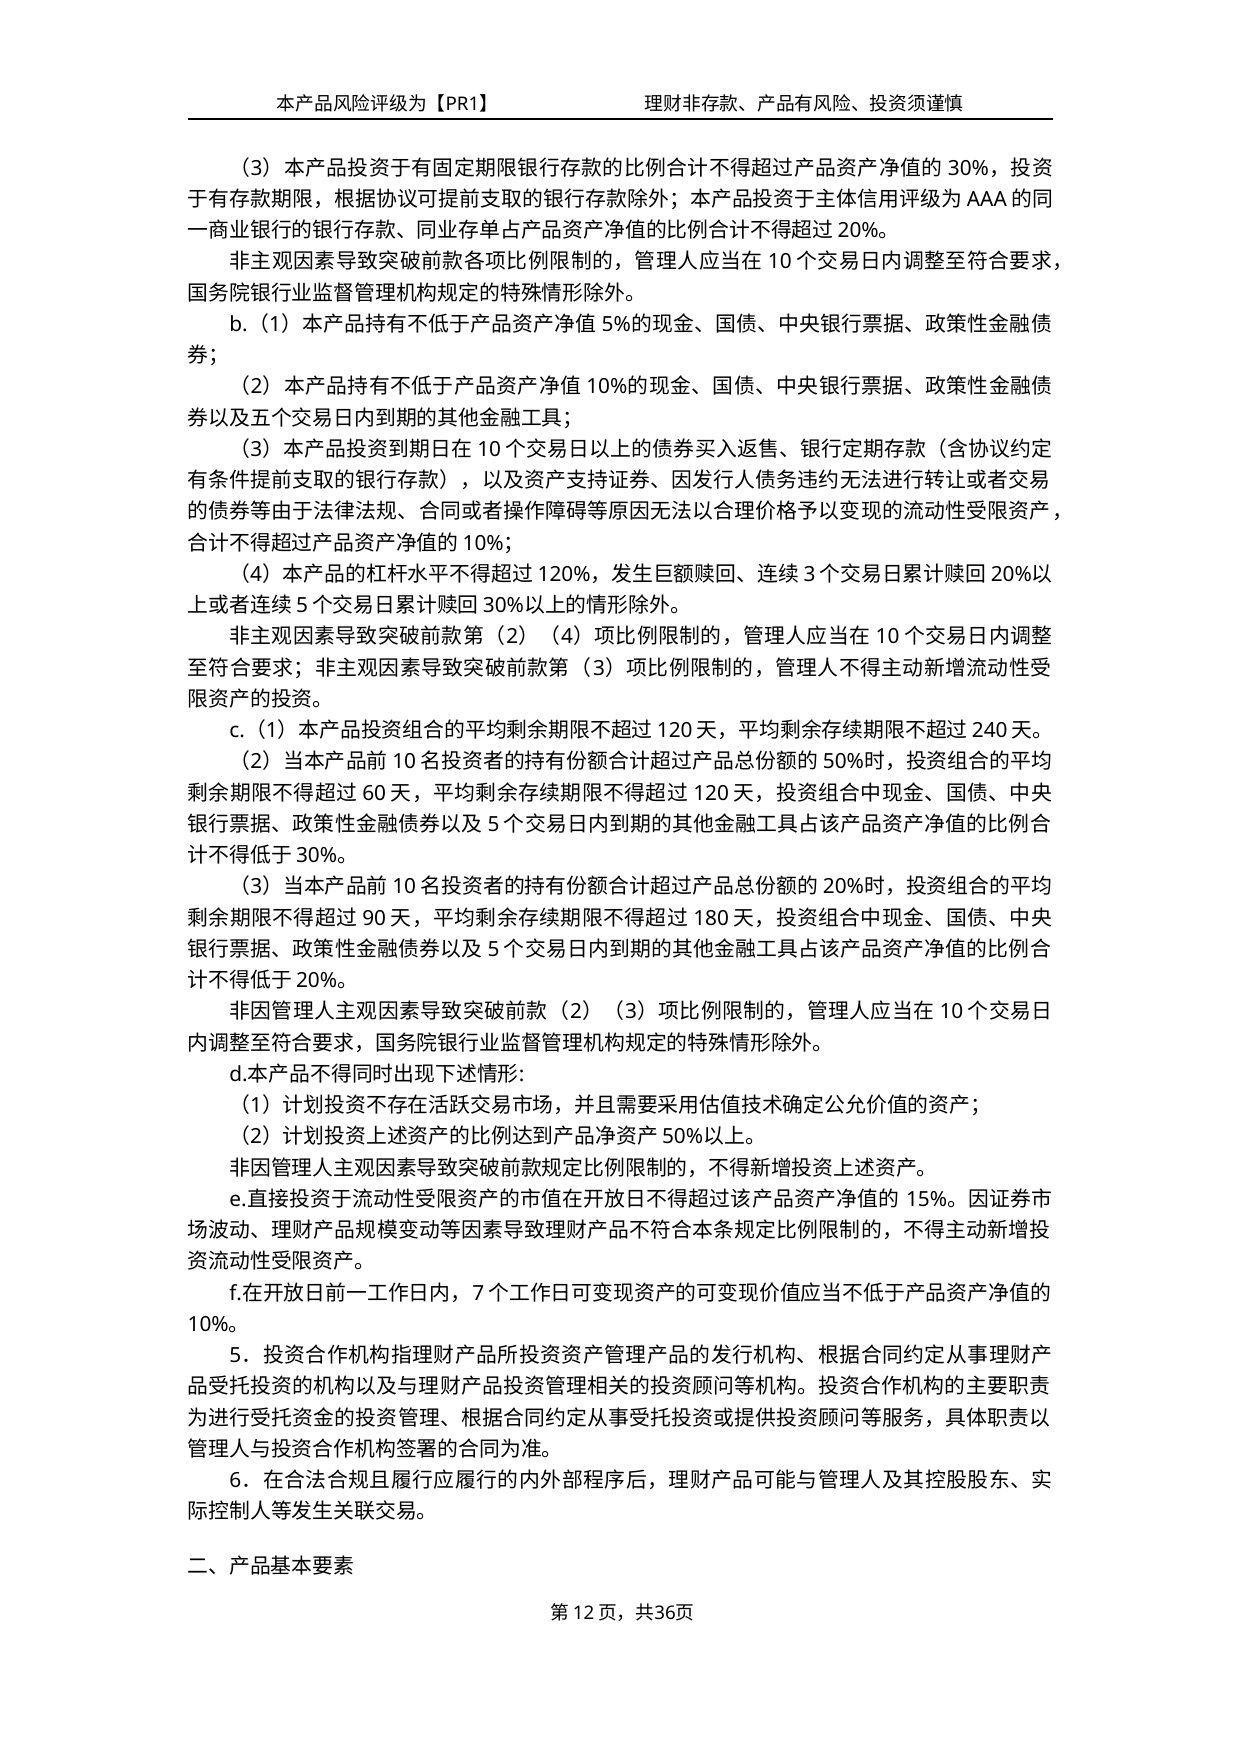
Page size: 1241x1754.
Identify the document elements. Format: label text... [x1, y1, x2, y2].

text 6．在合法合规且履行应履行的内外部程序后，理财产品可能与管理人及其控股股东、实际控制人等发生关联交易。 [187, 1462, 1053, 1525]
text （2）当本产品前10名投资者的持有份额合计超过产品总份额的50%时，投资组合的平均剩余期限不得超过60天，平均剩余存续期限不得超过120天，投资组合中现金、国债、中央银行票据、政策性金融债券以及5个交易日内到期的其他金融工具占该产品资产净值的比例合计不得低于30%。 [187, 744, 1053, 869]
text （2）计划投资上述资产的比例达到产品净资产50%以上。 [187, 1119, 1053, 1150]
text 非因管理人主观因素导致突破前款规定比例限制的，不得新增投资上述资产。 [187, 1150, 1053, 1181]
text d.本产品不得同时出现下述情形: [187, 1056, 1053, 1087]
text （1）计划投资不存在活跃交易市场，并且需要采用估值技术确定公允价值的资产； [187, 1087, 1053, 1119]
text （2）本产品持有不低于产品资产净值10%的现金、国债、中央银行票据、政策性金融债券以及五个交易日内到期的其他金融工具； [187, 369, 1053, 431]
text 非主观因素导致突破前款第（2）（4）项比例限制的，管理人应当在10个交易日内调整至符合要求；非主观因素导致突破前款第（3）项比例限制的，管理人不得主动新增流动性受限资产的投资。 [187, 619, 1053, 712]
text （3）当本产品前10名投资者的持有份额合计超过产品总份额的20%时，投资组合的平均剩余期限不得超过90天，平均剩余存续期限不得超过180天，投资组合中现金、国债、中央银行票据、政策性金融债券以及5个交易日内到期的其他金融工具占该产品资产净值的比例合计不得低于20%。 [187, 869, 1053, 994]
text 5．投资合作机构指理财产品所投资资产管理产品的发行机构、根据合同约定从事理财产品受托投资的机构以及与理财产品投资管理相关的投资顾问等机构。投资合作机构的主要职责为进行受托资金的投资管理、根据合同约定从事受托投资或提供投资顾问等服务，具体职责以管理人与投资合作机构签署的合同为准。 [187, 1337, 1053, 1462]
text b.（1）本产品持有不低于产品资产净值5%的现金、国债、中央银行票据、政策性金融债券； [187, 306, 1053, 369]
text （3）本产品投资到期日在10个交易日以上的债券买入返售、银行定期存款（含协议约定有条件提前支取的银行存款），以及资产支持证券、因发行人债务违约无法进行转让或者交易的债券等由于法律法规、合同或者操作障碍等原因无法以合理价格予以变现的流动性受限资产，合计不得超过产品资产净值的10%； [187, 431, 1053, 556]
text 非主观因素导致突破前款各项比例限制的，管理人应当在10个交易日内调整至符合要求，国务院银行业监督管理机构规定的特殊情形除外。 [187, 244, 1053, 306]
text e.直接投资于流动性受限资产的市值在开放日不得超过该产品资产净值的15%。因证券市场波动、理财产品规模变动等因素导致理财产品不符合本条规定比例限制的，不得主动新增投资流动性受限资产。 [187, 1181, 1053, 1275]
text f.在开放日前一工作日内，7个工作日可变现资产的可变现价值应当不低于产品资产净值的10%。 [187, 1275, 1053, 1337]
text （3）本产品投资于有固定期限银行存款的比例合计不得超过产品资产净值的30%，投资于有存款期限，根据协议可提前支取的银行存款除外；本产品投资于主体信用评级为AAA的同一商业银行的银行存款、同业存单占产品资产净值的比例合计不得超过20%。 [187, 150, 1053, 244]
text c.（1）本产品投资组合的平均剩余期限不超过120天，平均剩余存续期限不超过240天。 [187, 712, 1053, 744]
text 非因管理人主观因素导致突破前款（2）（3）项比例限制的，管理人应当在10个交易日内调整至符合要求，国务院银行业监督管理机构规定的特殊情形除外。 [187, 994, 1053, 1056]
text 二、产品基本要素 [187, 1549, 1047, 1579]
text （4）本产品的杠杆水平不得超过120%，发生巨额赎回、连续3个交易日累计赎回20%以上或者连续5个交易日累计赎回30%以上的情形除外。 [187, 556, 1053, 619]
